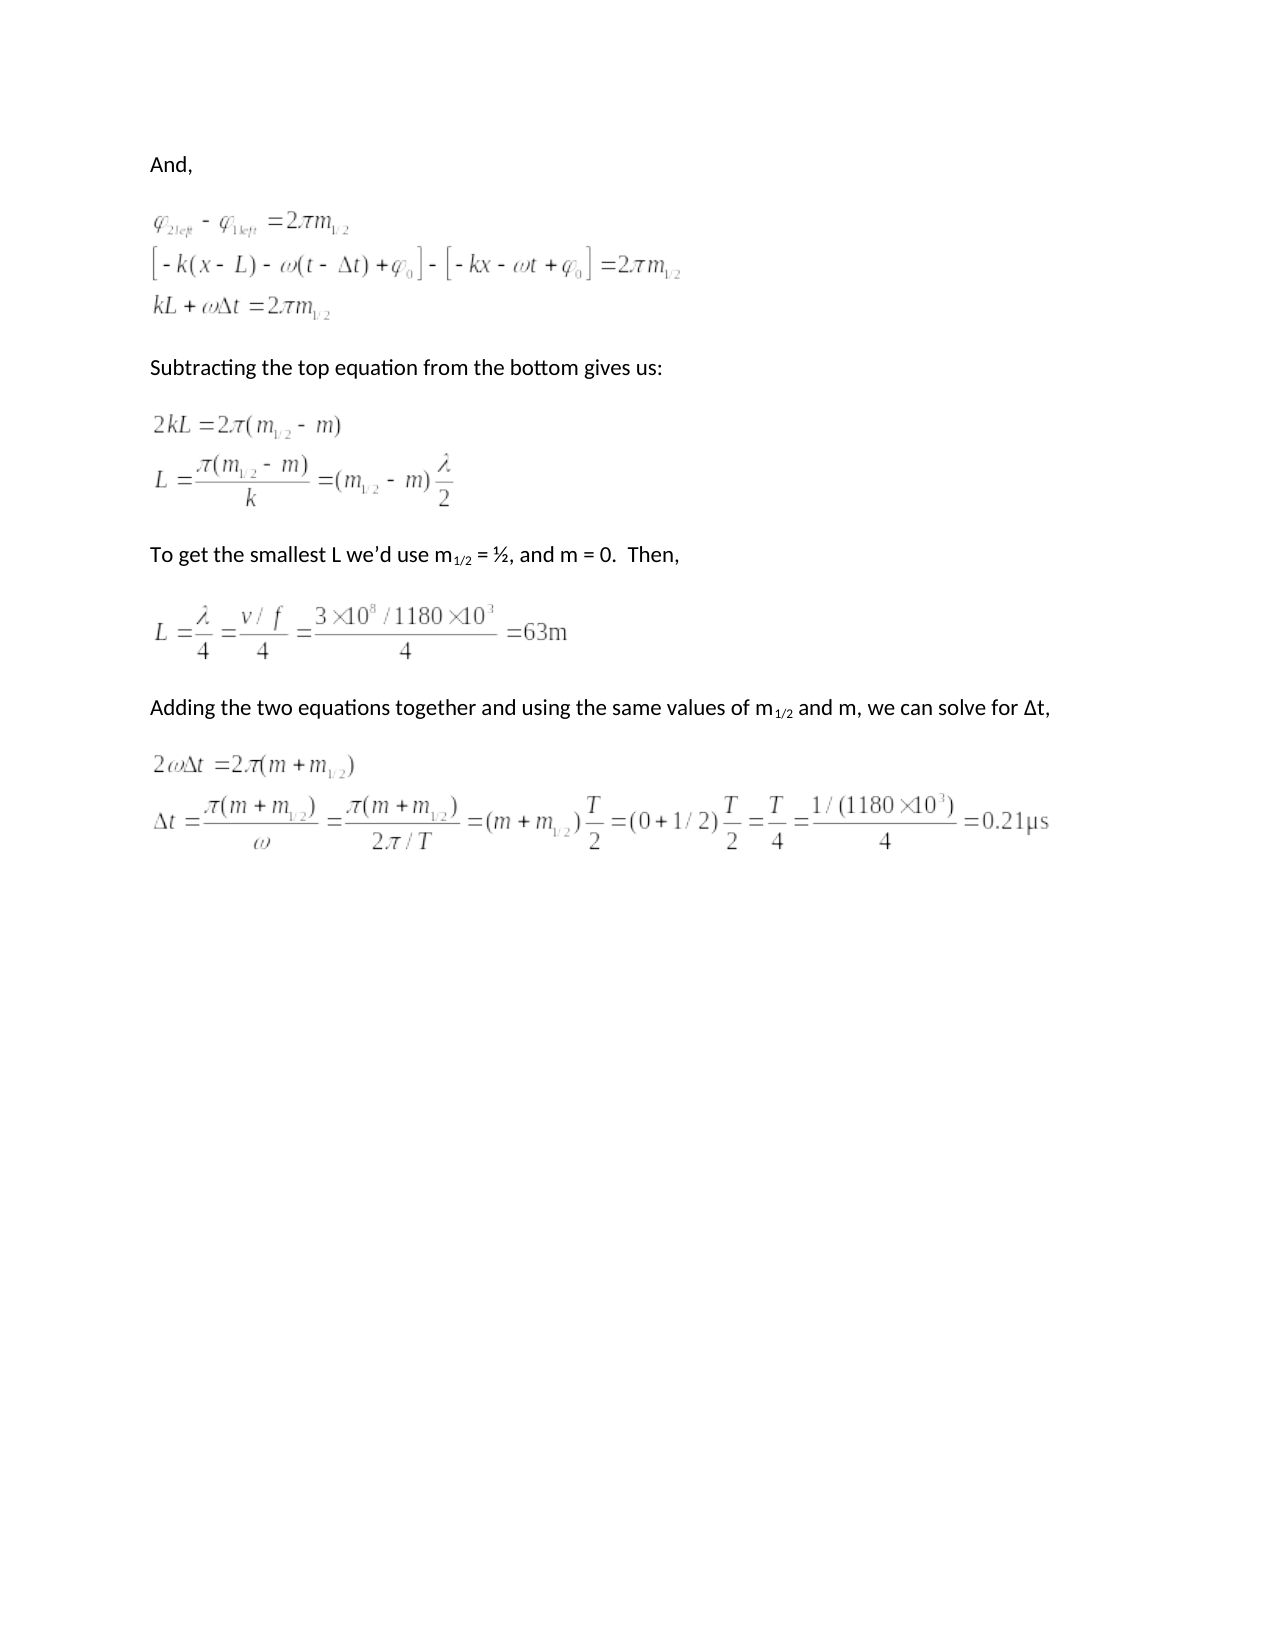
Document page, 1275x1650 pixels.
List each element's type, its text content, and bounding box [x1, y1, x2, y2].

text To get the smallest L we’d use m1/2 = ½, and m = 0. Then, [150, 541, 1125, 569]
text Subtracting the top equation from the bottom gives us: [150, 353, 1125, 381]
text And, [150, 150, 1125, 178]
text Adding the two equations together and using the same values of m1/2 and m, we can solve for Δt, [150, 693, 1125, 721]
